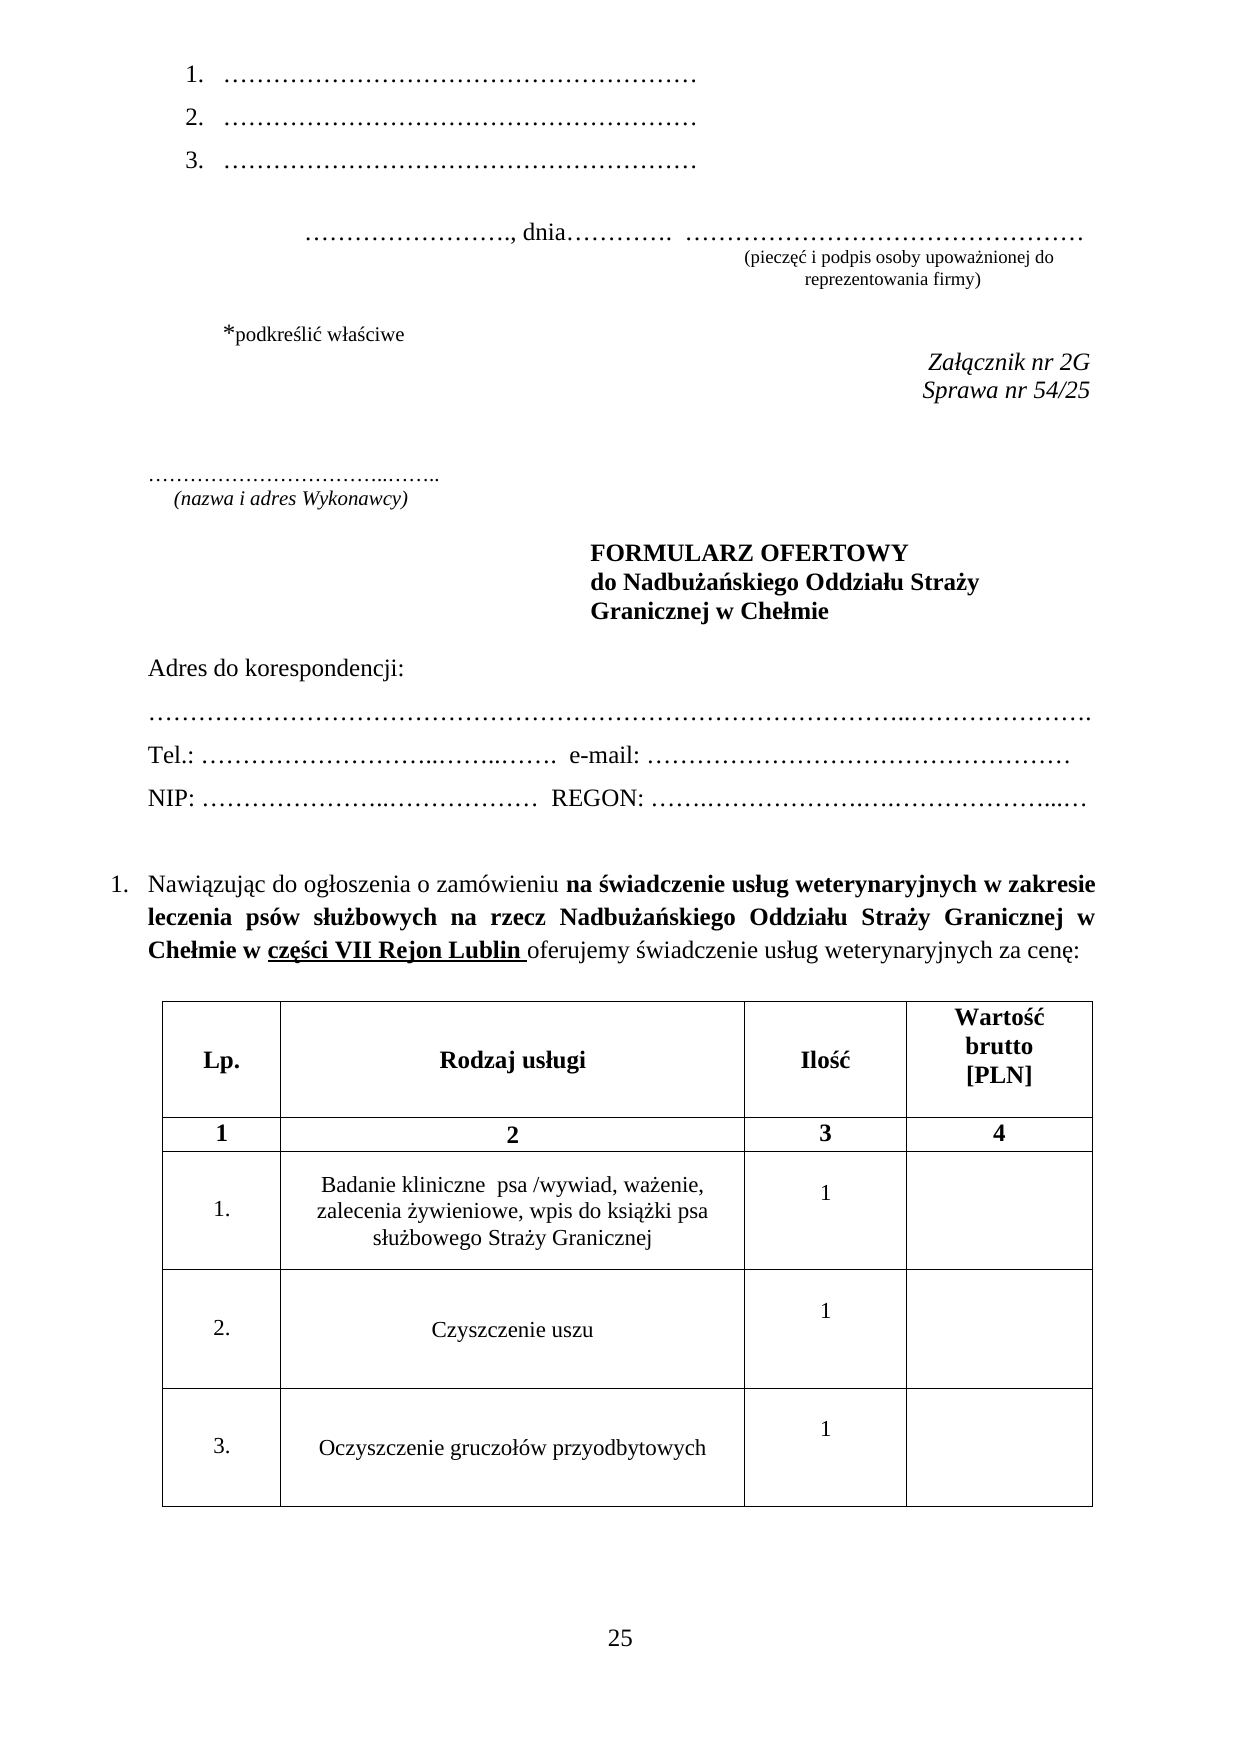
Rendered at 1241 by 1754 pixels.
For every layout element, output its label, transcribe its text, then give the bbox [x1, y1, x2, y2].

table_cell 2. [163, 1270, 280, 1387]
table_cell Oczyszczenie gruczołów przyodbytowych [281, 1389, 744, 1506]
table_cell 1 [745, 1152, 906, 1269]
text (nazwa i adres Wykonawcy) [148, 486, 1093, 510]
list ………………………………………………… [185, 59, 1093, 88]
text NIP: …………………..……………… REGON: …….……………….….………………...… [148, 783, 1096, 812]
text Sprawa nr 54/25 [148, 375, 1093, 404]
table_cell 1. [163, 1152, 280, 1269]
text (pieczęć i podpis osoby upoważnionej do reprezentowania firmy) [590, 246, 1093, 289]
table_cell Badanie kliniczne psa /wywiad, ważenie, zalecenia żywieniowe, wpis do książki psa służbowego Straży Granicznej [281, 1152, 744, 1269]
text Adres do korespondencji: ………………………………………………………………………………..…………………. [148, 653, 1096, 725]
list Nawiązując do ogłoszenia o zamówieniu na świadczenie usług weterynaryjnych w zakresie leczenia psów służbowych na rzecz Nadbużańskiego Oddziału Straży Granicznej w Chełmie w części VII Rejon Lublin oferujemy świadczenie usług weterynaryjnych za cenę: [110, 869, 1096, 964]
table_header Lp. [163, 1002, 280, 1117]
text Granicznej w Chełmie [148, 596, 1093, 625]
list ………………………………………………… [185, 145, 1093, 174]
text FORMULARZ OFERTOWY [148, 538, 1093, 567]
text ……………………., dnia…………. ………………………………………… [148, 217, 1093, 246]
table_cell [907, 1270, 1092, 1387]
text Tel.: ………………………..……..……. e-mail: …………………………………………… [148, 740, 1096, 768]
table_cell 1 [163, 1118, 280, 1151]
table_header Rodzaj usługi [281, 1002, 744, 1117]
table_header Ilość [745, 1002, 906, 1117]
text *podkreślić właściwe [223, 318, 1093, 347]
text Załącznik nr 2G [148, 347, 1093, 375]
table_cell 1 [745, 1270, 906, 1387]
list ………………………………………………… [185, 102, 1093, 131]
table_header Wartość brutto [PLN] [907, 1002, 1092, 1117]
table_cell 1 [745, 1389, 906, 1506]
table_cell 3. [163, 1389, 280, 1506]
table_cell [907, 1389, 1092, 1506]
table_cell 2 [281, 1118, 744, 1151]
text ……………………………..…….. [148, 462, 1093, 486]
table_cell [907, 1152, 1092, 1269]
table_cell Czyszczenie uszu [281, 1270, 744, 1387]
table_cell 4 [907, 1118, 1092, 1151]
table_cell 3 [745, 1118, 906, 1151]
text do Nadbużańskiego Oddziału Straży [148, 567, 1093, 596]
